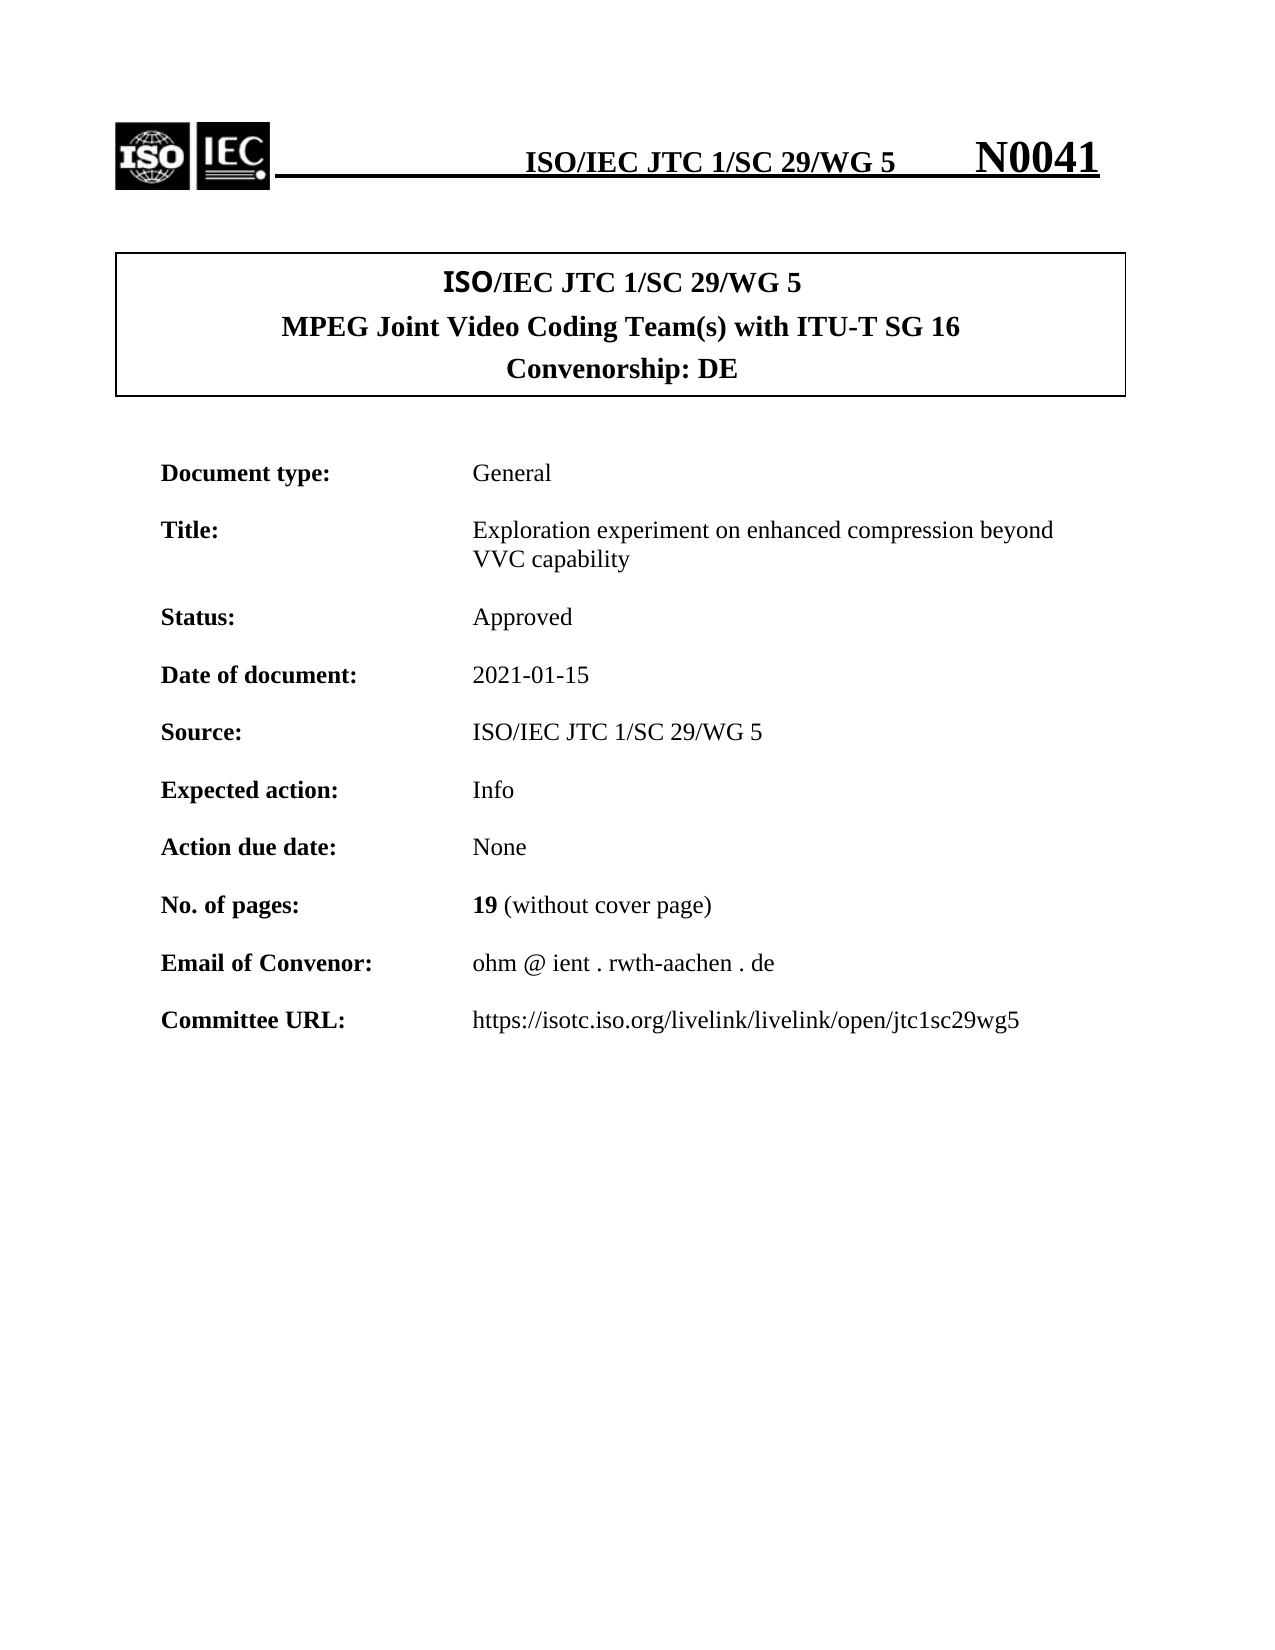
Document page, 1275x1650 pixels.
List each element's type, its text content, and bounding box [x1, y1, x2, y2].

text Status: Approved [161, 602, 1102, 631]
text Document type: General [161, 458, 1102, 486]
text Source: ISO/IEC JTC 1/SC 29/WG 5 [161, 717, 1102, 746]
text Action due date: None [161, 832, 1102, 861]
text Expected action: Info [161, 775, 1102, 804]
picture [115, 122, 270, 190]
text Date of document: 2021-01-15 [161, 660, 1102, 688]
text No. of pages: 19 (without cover page) [161, 890, 1102, 919]
text Title: Exploration experiment on enhanced compression beyond VVC capability [161, 515, 1102, 573]
title ISO/IEC JTC 1/SC 29/WG 5 N0041 [274, 129, 1125, 182]
text Committee URL: https://isotc.iso.org/livelink/livelink/open/jtc1sc29wg5 [161, 1005, 1102, 1034]
text Email of Convenor: ohm @ ient . rwth-aachen . de [161, 948, 1102, 976]
